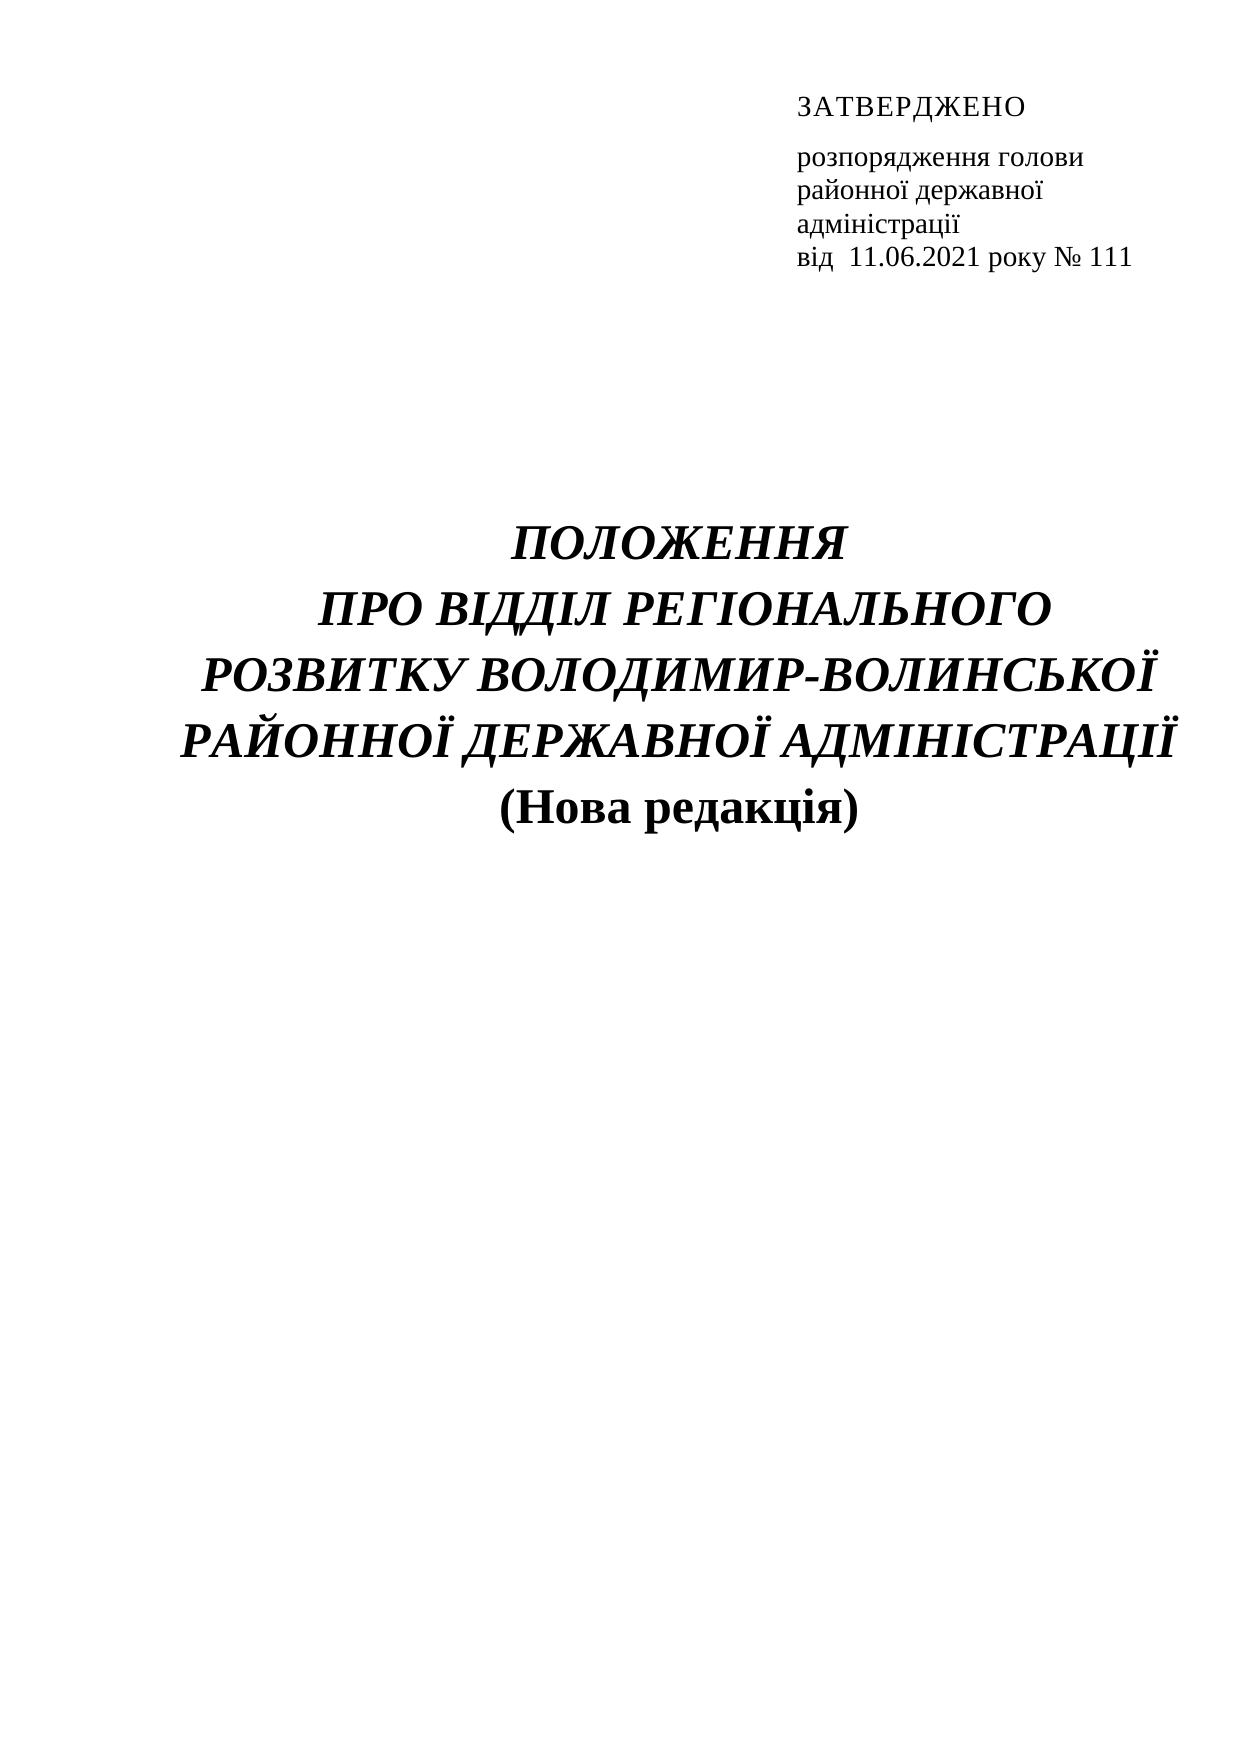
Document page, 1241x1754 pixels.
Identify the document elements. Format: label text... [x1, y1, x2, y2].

text (Нова редакція) [177, 777, 1181, 834]
text розпорядження голови районної державної адміністрації [797, 139, 1181, 239]
text ПРО ВІДДІЛ РЕГІОНАЛЬНОГО РОЗВИТКУ ВОЛОДИМИР-ВОЛИНСЬКОЇ [177, 579, 1181, 702]
text ПОЛОЖЕННЯ [177, 513, 1181, 570]
text від 11.06.2021 року № 111 [797, 239, 1181, 273]
text РАЙОННОЇ ДЕРЖАВНОЇ АДМІНІСТРАЦІЇ [177, 711, 1181, 768]
text ЗАТВЕРДЖЕНО [797, 89, 1181, 122]
